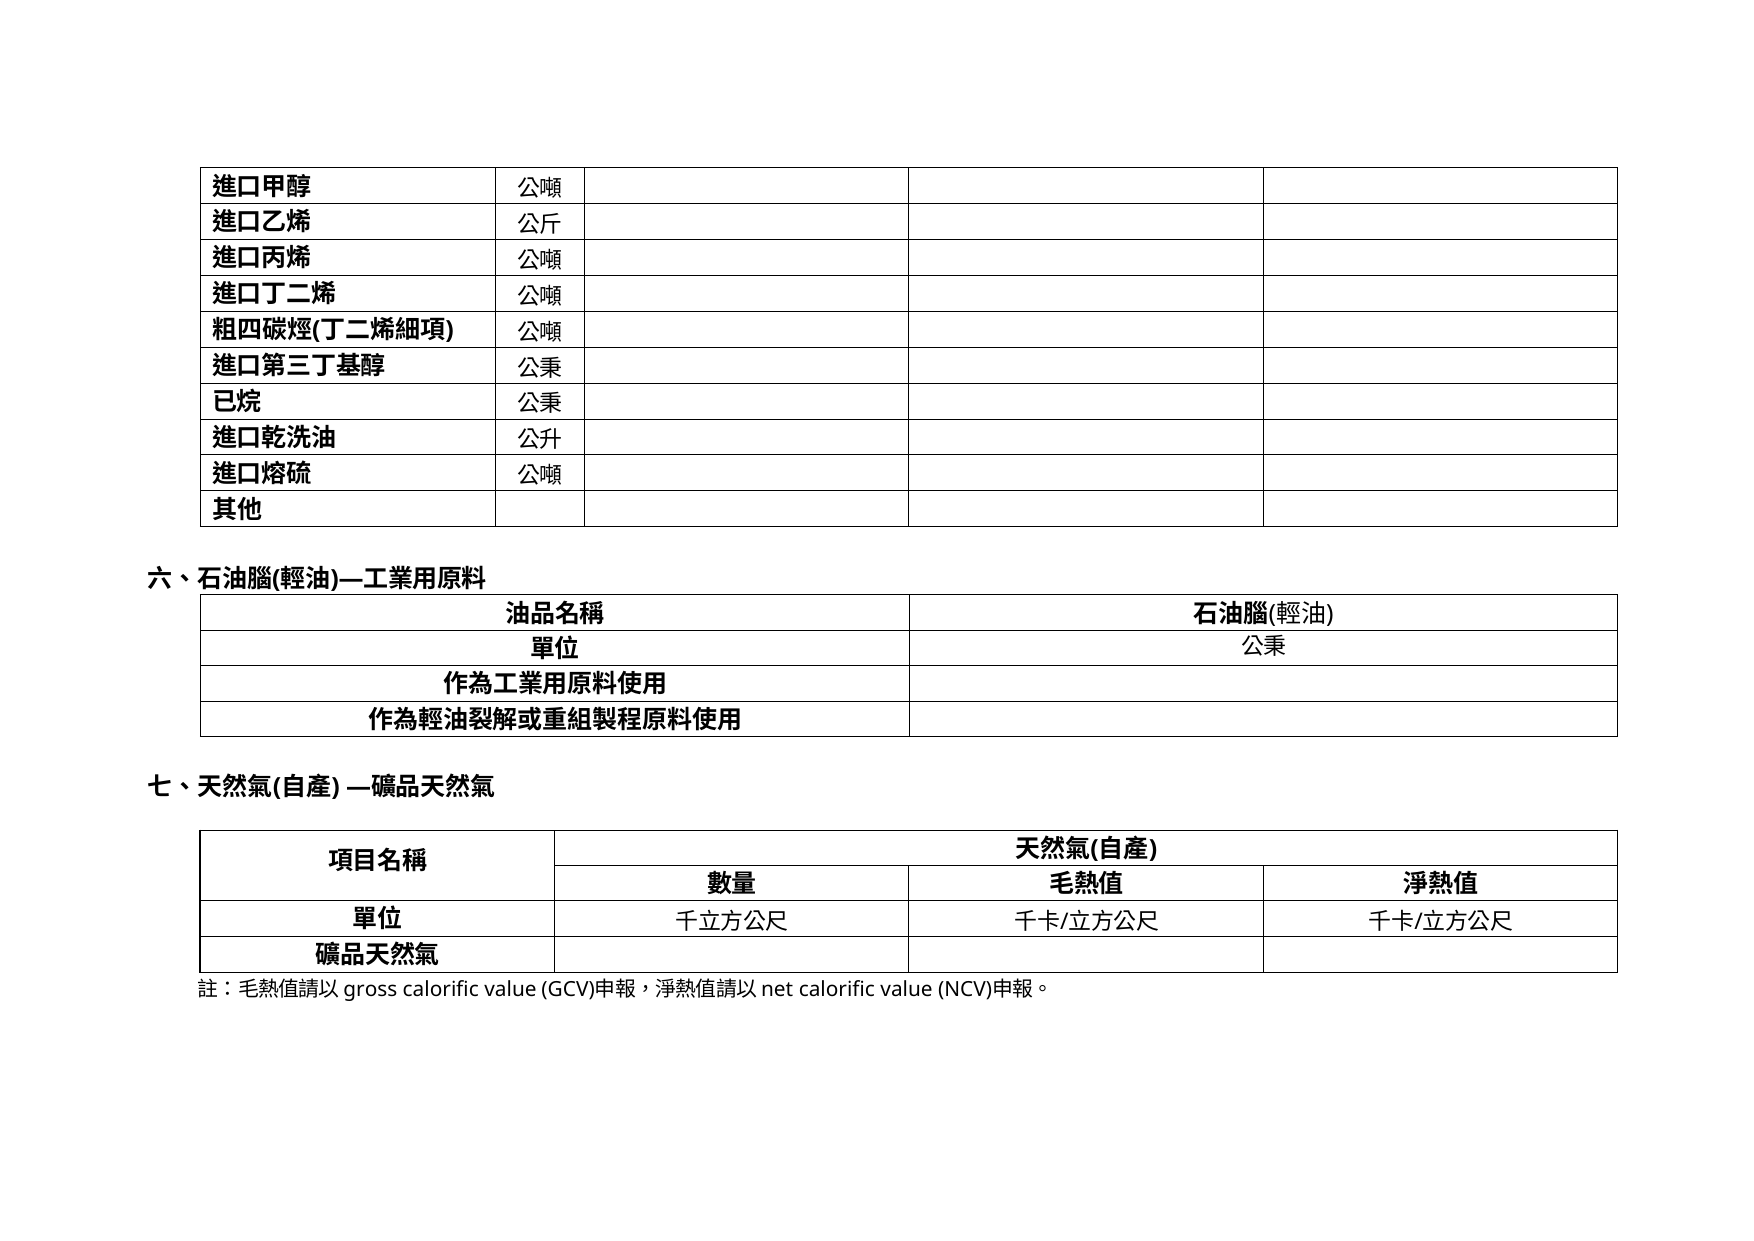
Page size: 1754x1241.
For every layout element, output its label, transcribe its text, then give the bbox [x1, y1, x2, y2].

table_cell [585, 312, 908, 347]
table_cell 礦品天然氣 [201, 937, 554, 972]
table_cell 公秉 [910, 631, 1617, 665]
table_cell 單位 [201, 901, 554, 936]
table_cell 作為輕油裂解或重組製程原料使用 [201, 702, 909, 736]
table_cell 進口熔硫 [201, 455, 495, 490]
table_cell 進口乙烯 [201, 204, 495, 239]
table_cell [1264, 937, 1617, 972]
table_cell [585, 455, 908, 490]
table_cell 公升 [496, 420, 584, 454]
table_cell [585, 348, 908, 383]
table_cell 其他 [201, 491, 495, 526]
table_header [1264, 168, 1617, 203]
table_cell [909, 491, 1263, 526]
table_cell 公噸 [496, 240, 584, 275]
table_cell 淨熱值 [1264, 866, 1617, 900]
table_header 石油腦(輕油) [910, 595, 1617, 630]
table_cell [909, 312, 1263, 347]
table_header 項目名稱 [201, 831, 554, 900]
table_header 油品名稱 [201, 595, 909, 630]
table_cell 公斤 [496, 204, 584, 239]
table_cell [1264, 312, 1617, 347]
table_cell [909, 240, 1263, 275]
table_cell [555, 937, 908, 972]
table_cell [1264, 204, 1617, 239]
table_cell [1264, 491, 1617, 526]
table_header 天然氣(自產) [555, 831, 1617, 865]
table_header 公噸 [496, 168, 584, 203]
table_cell [585, 276, 908, 311]
table_cell 千卡/立方公尺 [1264, 901, 1617, 936]
table_cell [1264, 420, 1617, 454]
text 七、天然氣(自產) ―礦品天然氣 [148, 766, 1621, 802]
table_cell [1264, 348, 1617, 383]
table_cell [909, 348, 1263, 383]
table_cell [909, 276, 1263, 311]
table_cell [909, 937, 1263, 972]
table_cell [585, 491, 908, 526]
table_cell [585, 384, 908, 418]
table_cell 公噸 [496, 455, 584, 490]
table_cell 千卡/立方公尺 [909, 901, 1263, 936]
table_cell 進口丙烯 [201, 240, 495, 275]
table_cell [910, 666, 1617, 701]
table_cell 公噸 [496, 312, 584, 347]
table_cell 公秉 [496, 384, 584, 418]
table_cell [585, 420, 908, 454]
table_cell [585, 240, 908, 275]
table_cell [909, 455, 1263, 490]
table_cell [1264, 276, 1617, 311]
table_cell [1264, 455, 1617, 490]
table_cell 粗四碳烴(丁二烯細項) [201, 312, 495, 347]
table_cell 公噸 [496, 276, 584, 311]
table_cell 進口第三丁基醇 [201, 348, 495, 383]
table_cell 千立方公尺 [555, 901, 908, 936]
table_cell [1264, 384, 1617, 418]
table_cell [909, 420, 1263, 454]
table_cell 已烷 [201, 384, 495, 418]
table_cell [909, 384, 1263, 418]
table_cell [585, 204, 908, 239]
table_header [585, 168, 908, 203]
text 六、石油腦(輕油)―工業用原料 [148, 558, 1621, 594]
table_cell 進口丁二烯 [201, 276, 495, 311]
table_cell 數量 [555, 866, 908, 900]
table_cell [496, 491, 584, 526]
table_cell 單位 [201, 631, 909, 665]
table_cell [909, 204, 1263, 239]
table_header [909, 168, 1263, 203]
table_cell [910, 702, 1617, 736]
table_header 進口甲醇 [201, 168, 495, 203]
table_cell 作為工業用原料使用 [201, 666, 909, 701]
table_cell 進口乾洗油 [201, 420, 495, 454]
table_cell 公秉 [496, 348, 584, 383]
text 註：毛熱值請以 gross calorific value (GCV)申報，淨熱值請以 net calorific value (NCV)申報。 [198, 973, 1621, 1003]
table_cell 毛熱值 [909, 866, 1263, 900]
table_cell [1264, 240, 1617, 275]
